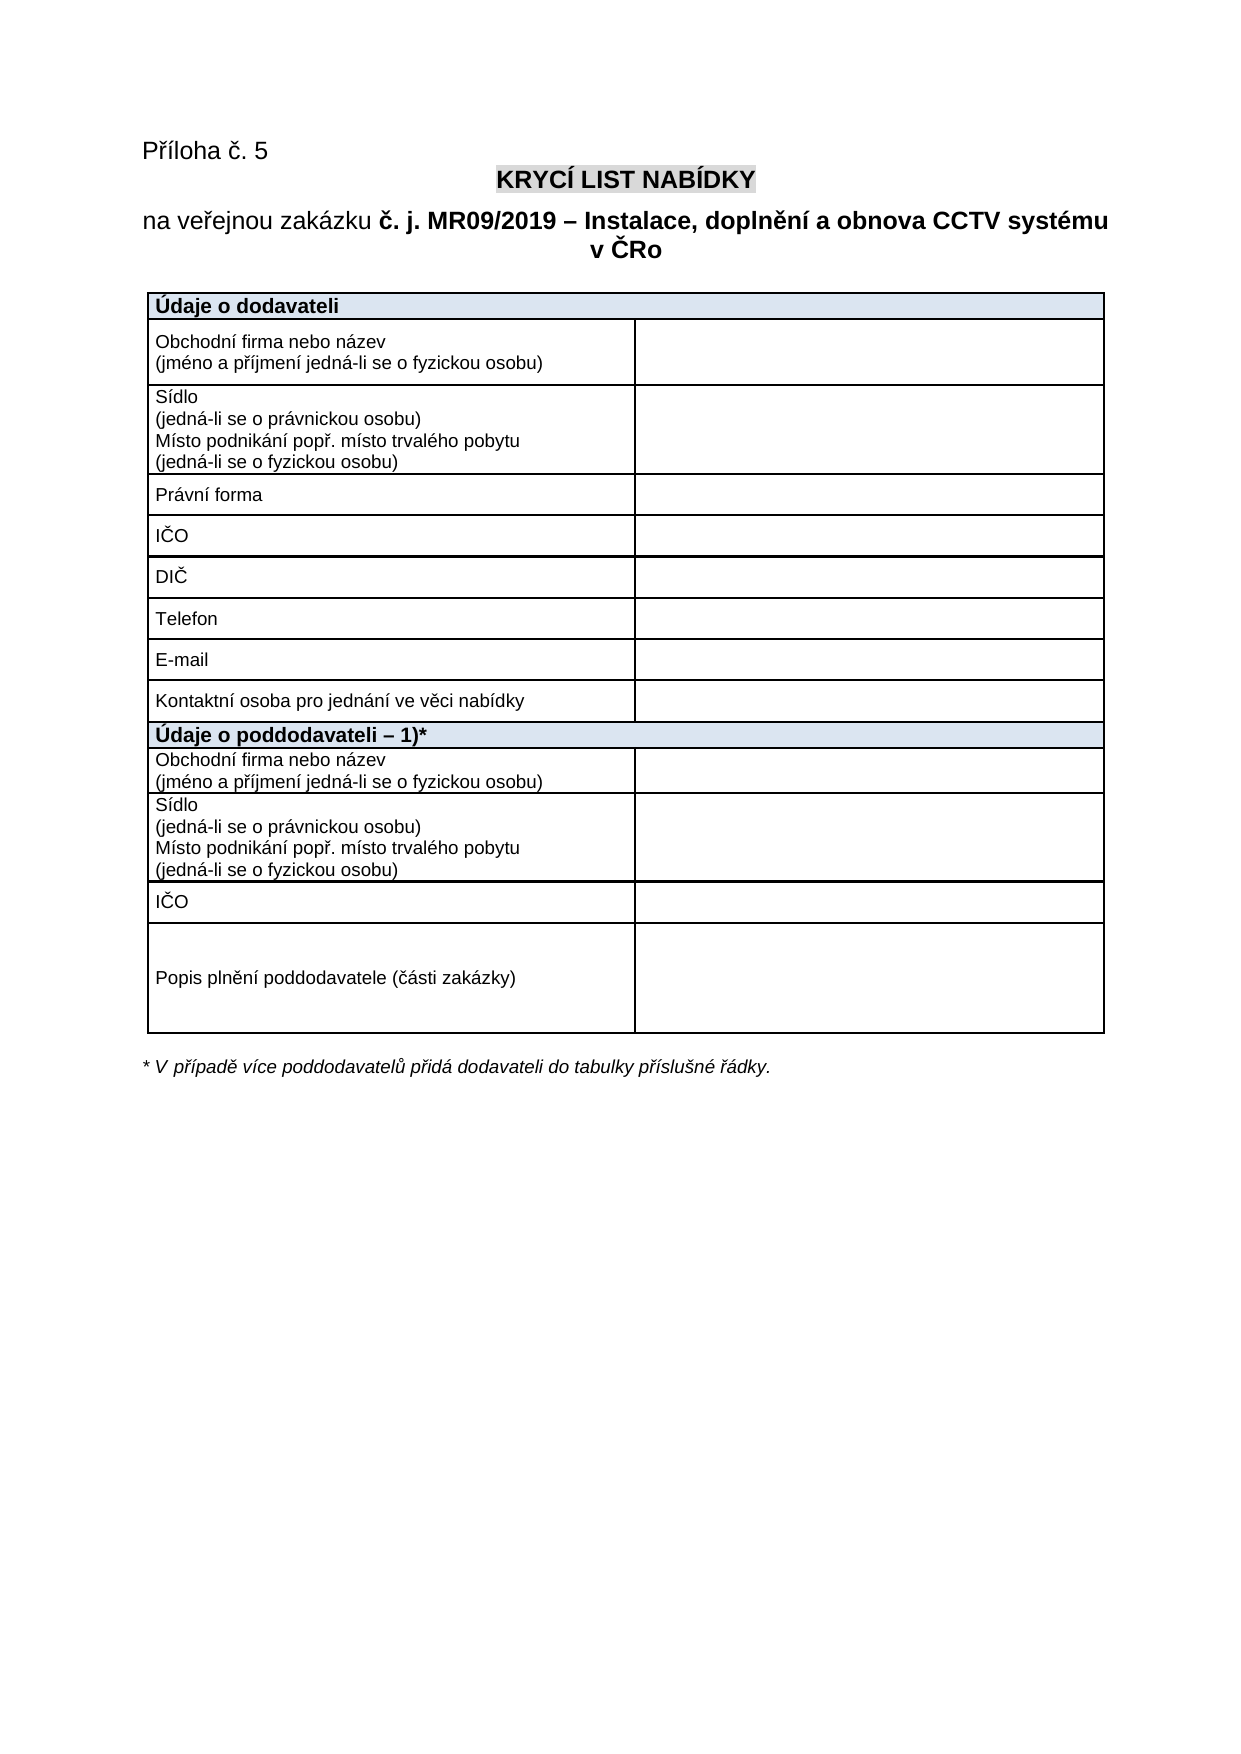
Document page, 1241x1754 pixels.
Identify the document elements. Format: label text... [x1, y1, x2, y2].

table_cell IČO [149, 516, 634, 555]
table_cell Popis plnění poddodavatele (části zakázky) [149, 924, 634, 1032]
table_cell Sídlo (jedná-li se o právnickou osobu) Místo podnikání popř. místo trvalého pobytu (jedná-li se o fyzickou osobu) [149, 386, 634, 473]
table_cell Sídlo (jedná-li se o právnickou osobu) Místo podnikání popř. místo trvalého pobytu (jedná-li se o fyzickou osobu) [149, 794, 634, 880]
table_cell [636, 320, 1103, 384]
table_cell [636, 924, 1103, 1032]
table_cell [636, 558, 1103, 597]
table_cell Obchodní firma nebo název (jméno a příjmení jedná-li se o fyzickou osobu) [149, 749, 634, 792]
table_cell [636, 749, 1103, 792]
table_cell Telefon [149, 599, 634, 638]
table_cell [636, 599, 1103, 638]
table_cell [636, 883, 1103, 922]
text na veřejnou zakázku č. j. MR09/2019 – Instalace, doplnění a obnova CCTV systému v ČRo [142, 206, 1110, 263]
table_cell [636, 386, 1103, 473]
table_cell Právní forma [149, 475, 634, 514]
text Příloha č. 5 [142, 136, 1110, 164]
table_cell [636, 794, 1103, 880]
table_cell [636, 681, 1103, 721]
text Krycí list nabídky [142, 164, 1110, 193]
table_cell Kontaktní osoba pro jednání ve věci nabídky [149, 681, 634, 721]
table_cell Obchodní firma nebo název (jméno a příjmení jedná-li se o fyzickou osobu) [149, 320, 634, 384]
table_cell E-mail [149, 640, 634, 679]
table_cell IČO [149, 883, 634, 922]
table_cell [636, 516, 1103, 555]
table_cell DIČ [149, 558, 634, 597]
table_header Údaje o dodavateli [149, 294, 1103, 318]
table_cell Údaje o poddodavateli – 1)* [149, 723, 1103, 747]
table_cell [636, 640, 1103, 679]
table_cell [636, 475, 1103, 514]
text * V případě více poddodavatelů přidá dodavateli do tabulky příslušné řádky. [142, 1056, 1110, 1077]
